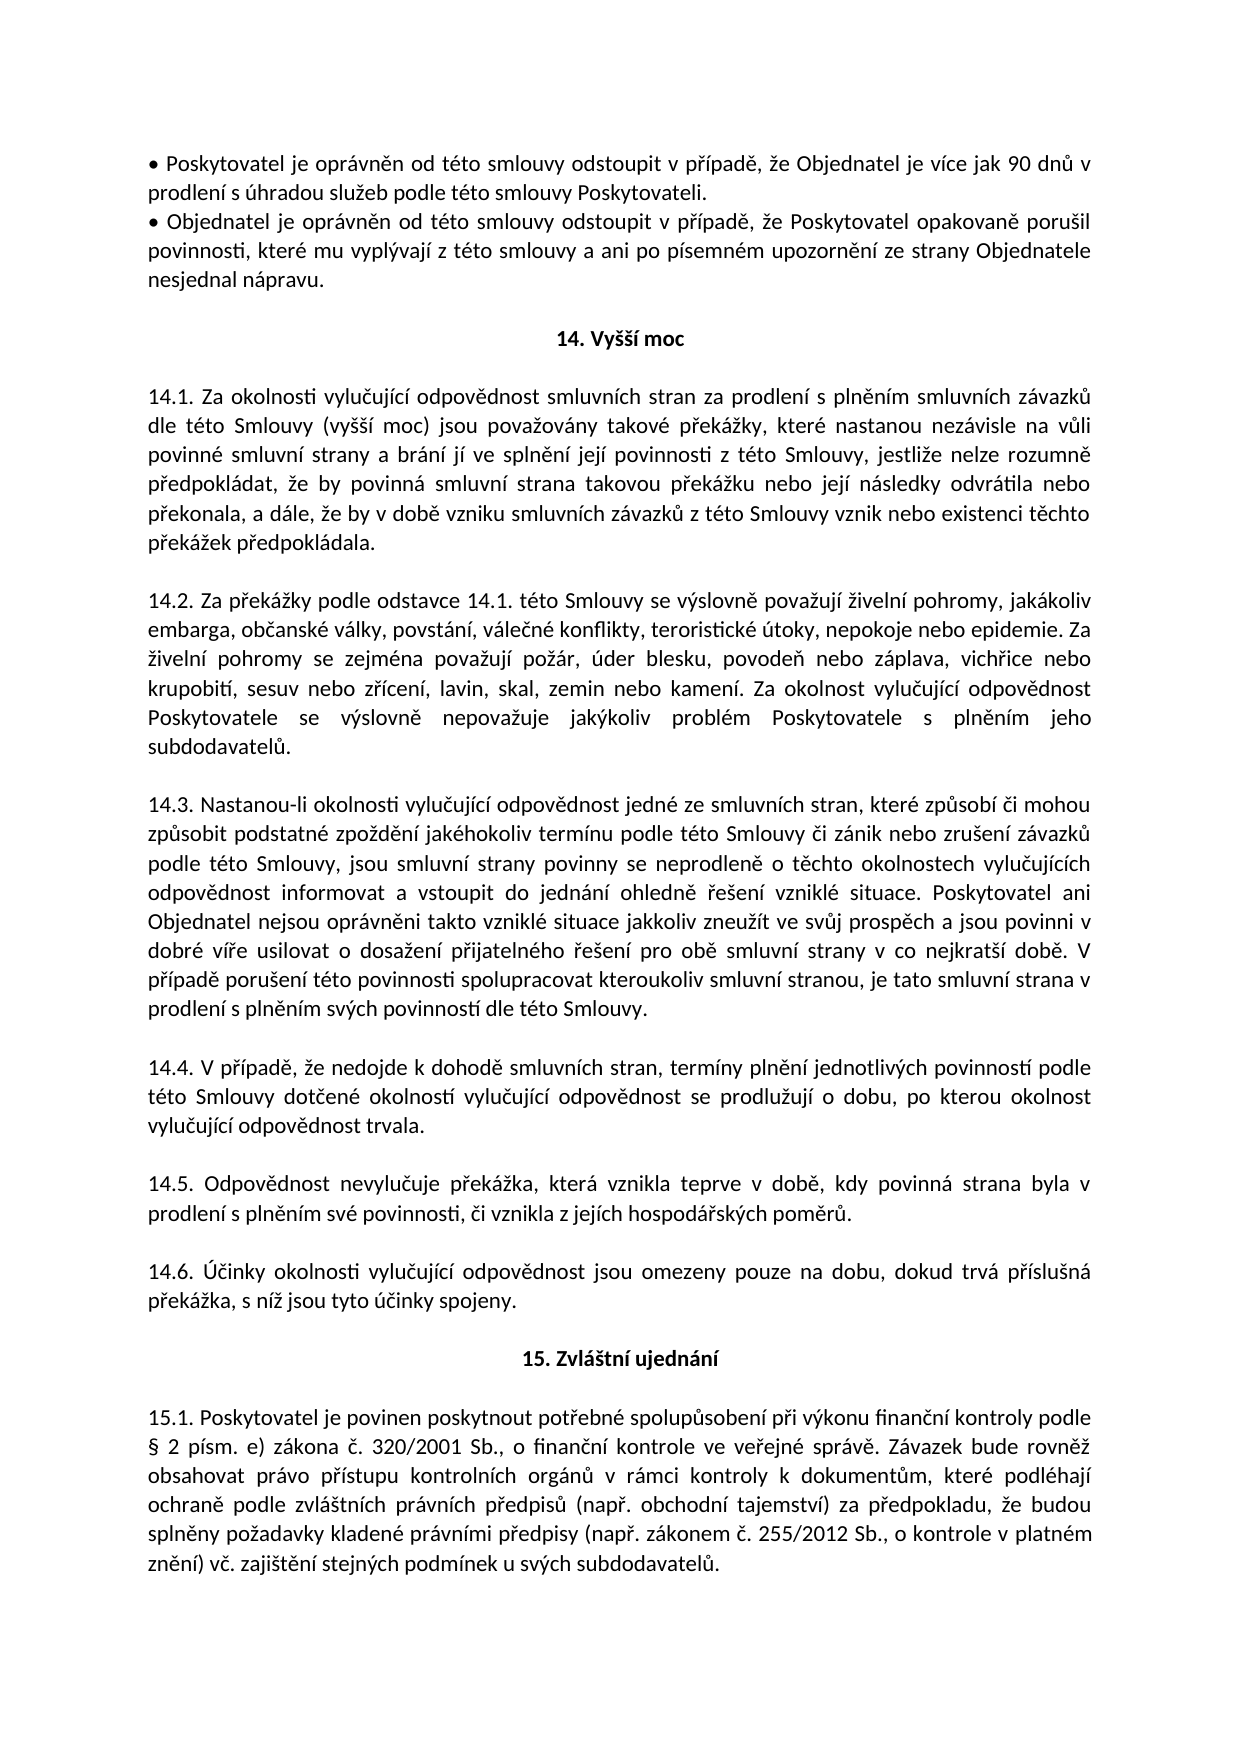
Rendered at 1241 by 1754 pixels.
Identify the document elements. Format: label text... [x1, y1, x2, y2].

text • Objednatel je oprávněn od této smlouvy odstoupit v případě, že Poskytovatel opakovaně porušil povinnosti, které mu vyplývají z této smlouvy a ani po písemném upozornění ze strany Objednatele nesjednal nápravu. [148, 206, 1093, 293]
text • Poskytovatel je oprávněn od této smlouvy odstoupit v případě, že Objednatel je více jak 90 dnů v prodlení s úhradou služeb podle této smlouvy Poskytovateli. [148, 148, 1093, 206]
text 14.3. Nastanou-li okolnosti vylučující odpovědnost jedné ze smluvních stran, které způsobí či mohou způsobit podstatné zpoždění jakéhokoliv termínu podle této Smlouvy či zánik nebo zrušení závazků podle této Smlouvy, jsou smluvní strany povinny se neprodleně o těchto okolnostech vylučujících odpovědnost informovat a vstoupit do jednání ohledně řešení vzniklé situace. Poskytovatel ani Objednatel nejsou oprávněni takto vzniklé situace jakkoliv zneužít ve svůj prospěch a jsou povinni v dobré víře usilovat o dosažení přijatelného řešení pro obě smluvní strany v co nejkratší době. V případě porušení této povinnosti spolupracovat kteroukoliv smluvní stranou, je tato smluvní strana v prodlení s plněním svých povinností dle této Smlouvy. [148, 789, 1093, 1023]
text 15.1. Poskytovatel je povinen poskytnout potřebné spolupůsobení při výkonu finanční kontroly podle § 2 písm. e) zákona č. 320/2001 Sb., o finanční kontrole ve veřejné správě. Závazek bude rovněž obsahovat právo přístupu kontrolních orgánů v rámci kontroly k dokumentům, které podléhají ochraně podle zvláštních právních předpisů (např. obchodní tajemství) za předpokladu, že budou splněny požadavky kladené právními předpisy (např. zákonem č. 255/2012 Sb., o kontrole v platném znění) vč. zajištění stejných podmínek u svých subdodavatelů. [148, 1402, 1093, 1577]
text 14.5. Odpovědnost nevylučuje překážka, která vznikla teprve v době, kdy povinná strana byla v prodlení s plněním své povinnosti, či vznikla z jejích hospodářských poměrů. [148, 1168, 1093, 1227]
text 14.4. V případě, že nedojde k dohodě smluvních stran, termíny plnění jednotlivých povinností podle této Smlouvy dotčené okolností vylučující odpovědnost se prodlužují o dobu, po kterou okolnost vylučující odpovědnost trvala. [148, 1052, 1093, 1139]
text 14.6. Účinky okolnosti vylučující odpovědnost jsou omezeny pouze na dobu, dokud trvá příslušná překážka, s níž jsou tyto účinky spojeny. [148, 1256, 1093, 1314]
text 15. Zvláštní ujednání [148, 1343, 1093, 1373]
text 14.2. Za překážky podle odstavce 14.1. této Smlouvy se výslovně považují živelní pohromy, jakákoliv embarga, občanské války, povstání, válečné konflikty, teroristické útoky, nepokoje nebo epidemie. Za živelní pohromy se zejména považují požár, úder blesku, povodeň nebo záplava, vichřice nebo krupobití, sesuv nebo zřícení, lavin, skal, zemin nebo kamení. Za okolnost vylučující odpovědnost Poskytovatele se výslovně nepovažuje jakýkoliv problém Poskytovatele s plněním jeho subdodavatelů. [148, 585, 1093, 760]
text 14. Vyšší moc [148, 323, 1093, 352]
text 14.1. Za okolnosti vylučující odpovědnost smluvních stran za prodlení s plněním smluvních závazků dle této Smlouvy (vyšší moc) jsou považovány takové překážky, které nastanou nezávisle na vůli povinné smluvní strany a brání jí ve splnění její povinnosti z této Smlouvy, jestliže nelze rozumně předpokládat, že by povinná smluvní strana takovou překážku nebo její následky odvrátila nebo překonala, a dále, že by v době vzniku smluvních závazků z této Smlouvy vznik nebo existenci těchto překážek předpokládala. [148, 381, 1093, 556]
